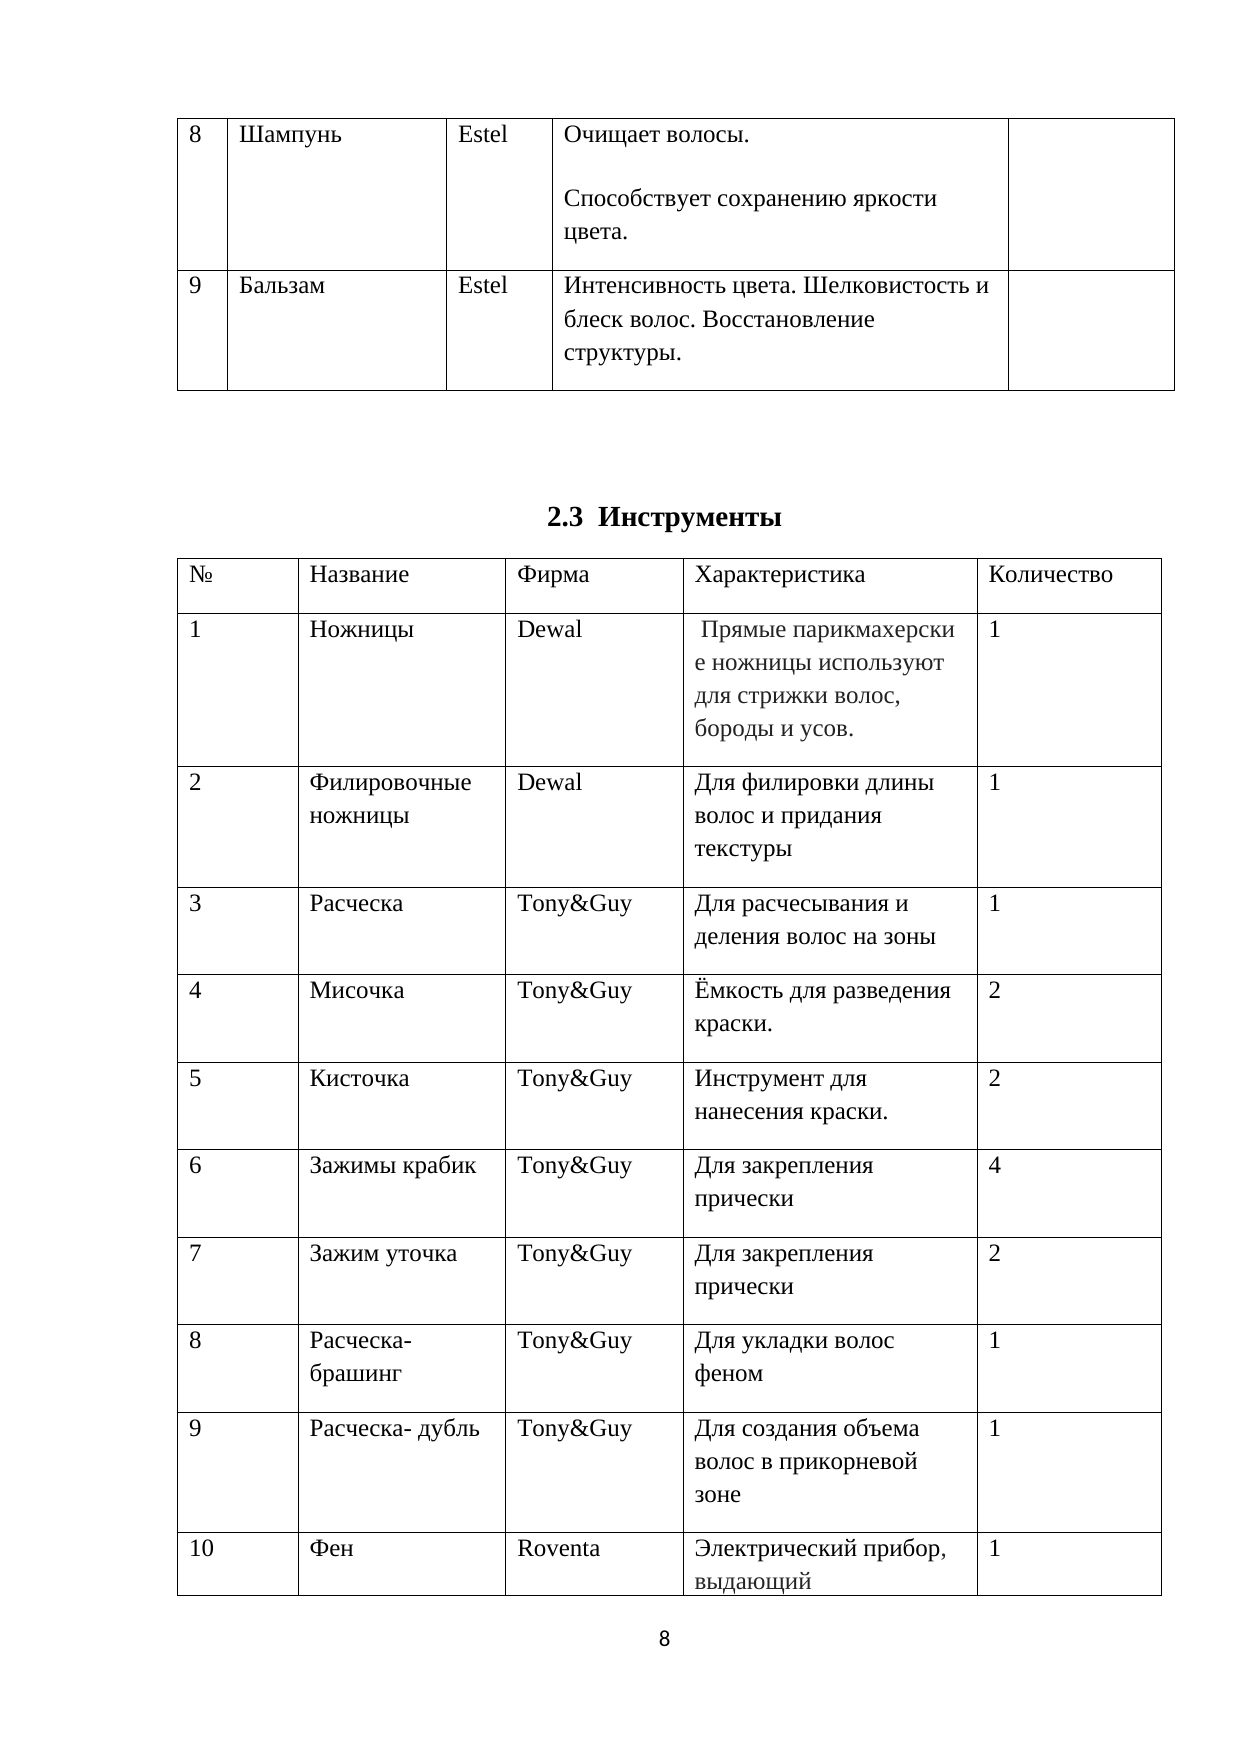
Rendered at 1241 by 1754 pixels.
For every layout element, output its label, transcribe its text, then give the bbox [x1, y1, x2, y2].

table_cell Мисочка [299, 975, 505, 1062]
table_cell 1 [978, 614, 1161, 766]
table_cell 4 [978, 1150, 1161, 1237]
table_cell Очищает волосы. Способствует сохранению яркости цвета. [553, 119, 1008, 269]
table_cell Зажимы крабик [299, 1150, 505, 1237]
table_cell 1 [978, 1325, 1161, 1412]
table_header Количество [978, 559, 1161, 613]
table_cell Estel [447, 119, 552, 269]
table_cell Tony&Guy [506, 1150, 683, 1237]
table_cell 1 [978, 767, 1161, 887]
table_cell 1 [178, 614, 298, 766]
table_cell Для закрепления прически [684, 1238, 977, 1324]
table_cell [1009, 271, 1174, 390]
table_cell 1 [978, 1413, 1161, 1532]
table_cell 1 [978, 888, 1161, 974]
table_cell Tony&Guy [506, 975, 683, 1062]
table_cell Филировочные ножницы [299, 767, 505, 887]
table_cell Расческа- дубль [299, 1413, 505, 1532]
table_cell 2 [178, 767, 298, 887]
table_cell 8 [178, 1325, 298, 1412]
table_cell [684, 1533, 977, 1595]
table_cell 2 [978, 1063, 1161, 1149]
table_cell Кисточка [299, 1063, 505, 1149]
table_cell 10 [178, 1533, 298, 1595]
table_header Название [299, 559, 505, 613]
table_cell 4 [178, 975, 298, 1062]
table_cell Для расчесывания и деления волос на зоны [684, 888, 977, 974]
table_cell Dewal [506, 614, 683, 766]
table_cell 9 [178, 1413, 298, 1532]
table_cell Ножницы [299, 614, 505, 766]
table_cell 6 [178, 1150, 298, 1237]
table_cell Бальзам [228, 271, 446, 390]
table_cell [1009, 119, 1174, 269]
table_cell 1 [978, 1533, 1161, 1595]
table_cell 9 [178, 271, 227, 390]
table_cell Tony&Guy [506, 1325, 683, 1412]
table_cell Tony&Guy [506, 1413, 683, 1532]
table_cell Tony&Guy [506, 1238, 683, 1324]
table_cell Для филировки длины волос и придания текстуры [684, 767, 977, 887]
table_header № [178, 559, 298, 613]
table_cell Для создания объема волос в прикорневой зоне [684, 1413, 977, 1532]
table_cell 7 [178, 1238, 298, 1324]
table_header Фирма [506, 559, 683, 613]
table_cell 2 [978, 1238, 1161, 1324]
table_cell 3 [178, 888, 298, 974]
table_cell Для укладки волос феном [684, 1325, 977, 1412]
table_header Характеристика [684, 559, 977, 613]
table_cell Dewal [506, 767, 683, 887]
table_cell Tony&Guy [506, 888, 683, 974]
table_cell Расческа- брашинг [299, 1325, 505, 1412]
table_cell Tony&Guy [506, 1063, 683, 1149]
table_cell Фен [299, 1533, 505, 1595]
table_cell Для закрепления прически [684, 1150, 977, 1237]
table_cell Интенсивность цвета. Шелковистость и блеск волос. Восстановление структуры. [553, 271, 1008, 390]
table_cell Estel [447, 271, 552, 390]
table_cell Расческа [299, 888, 505, 974]
table_cell Прямые парикмахерские ножницы используют для стрижки волос, бороды и усов. [684, 614, 977, 766]
table_cell Зажим уточка [299, 1238, 505, 1324]
text 2.3 Инструменты [177, 499, 1152, 532]
table_cell 5 [178, 1063, 298, 1149]
table_cell Инструмент для нанесения краски. [684, 1063, 977, 1149]
table_cell Шампунь [228, 119, 446, 269]
table_cell 2 [978, 975, 1161, 1062]
table_cell Ёмкость для разведения краски. [684, 975, 977, 1062]
table_cell 8 [178, 119, 227, 269]
table_cell Roventa [506, 1533, 683, 1595]
